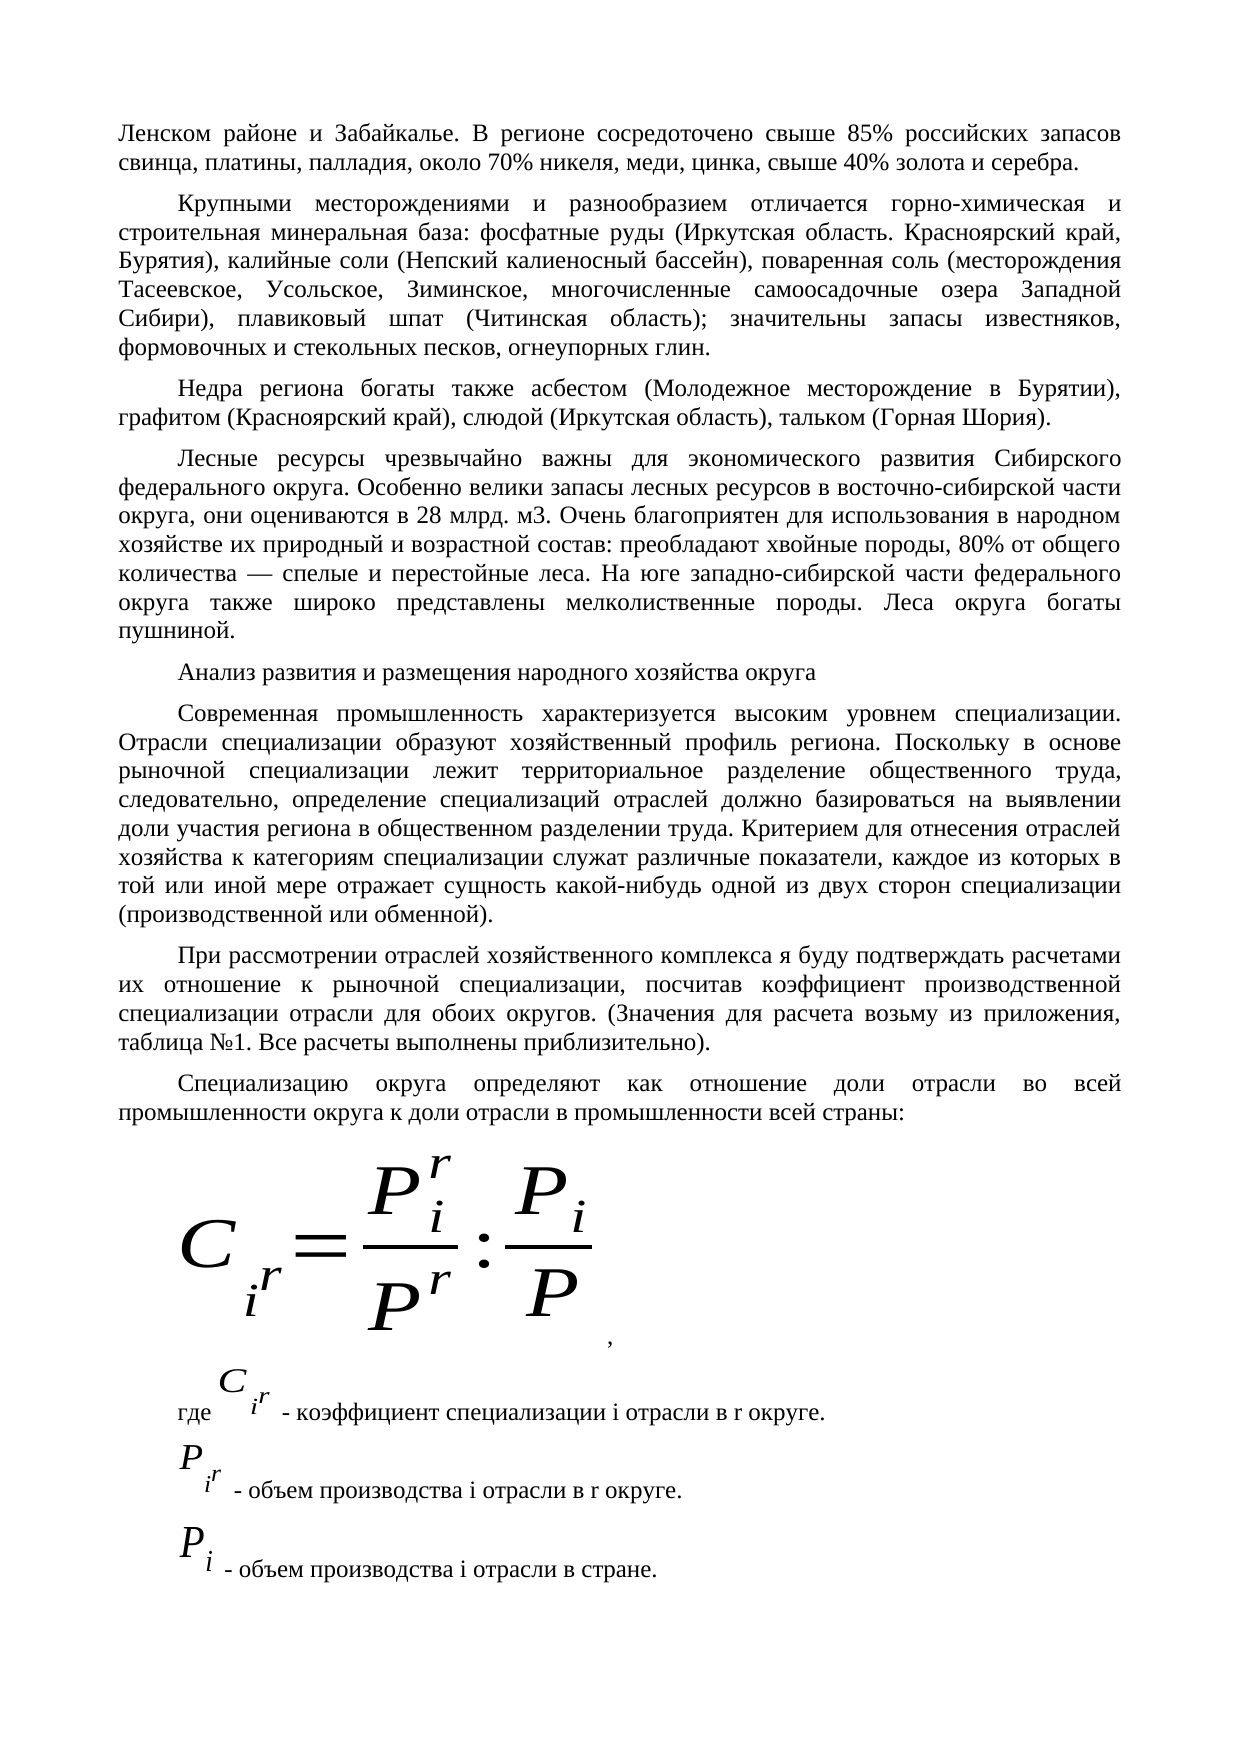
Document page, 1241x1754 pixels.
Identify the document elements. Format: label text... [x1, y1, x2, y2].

text - объем производства i отрасли в r округе. [118, 1438, 1122, 1504]
text Недра региона богаты также асбестом (Молодежное месторождение в Бурятии), графитом (Красноярский край), слюдой (Иркутская область), тальком (Горная Шория). [118, 373, 1122, 431]
text Анализ развития и размещения народного хозяйства округа [118, 657, 1122, 686]
text Лесные ресурсы чрезвычайно важны для экономического развития Сибирского федерального округа. Особенно велики запасы лесных ресурсов в восточно-сибирской части округа, они оцениваются в 28 млрд. м3. Очень благоприятен для использования в народном хозяйстве их природный и возрастной состав: преобладают хвойные породы, 80% от общего количества — спелые и перестойные леса. На юге западно-сибирской части федерального округа также широко представлены мелколиственные породы. Леса округа богаты пушниной. [118, 443, 1122, 644]
text где - коэффициент специализации i отрасли в r округе. [118, 1362, 1122, 1426]
text Современная промышленность характеризуется высоким уровнем специализации. Отрасли специализации образуют хозяйственный профиль региона. Поскольку в основе рыночной специализации лежит территориальное разделение общественного труда, следовательно, определение специализаций отраслей должно базироваться на выявлении доли участия региона в общественном разделении труда. Критерием для отнесения отраслей хозяйства к категориям специализации служат различные показатели, каждое из которых в той или иной мере отражает сущность какой-нибудь одной из двух сторон специализации (производственной или обменной). [118, 698, 1122, 928]
text , [118, 1138, 1122, 1350]
text Крупными месторождениями и разнообразием отличается горно-химическая и строительная минеральная база: фосфатные руды (Иркутская область. Красноярский край, Бурятия), калийные соли (Непский калиеносный бассейн), поваренная соль (месторождения Тасеевское, Усольское, Зиминское, многочисленные самоосадочные озера Западной Сибири), плавиковый шпат (Читинская область); значительны запасы известняков, формовочных и стекольных песков, огнеупорных глин. [118, 188, 1122, 361]
text - объем производства i отрасли в стране. [118, 1517, 1122, 1583]
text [118, 118, 1122, 176]
text При рассмотрении отраслей хозяйственного комплекса я буду подтверждать расчетами их отношение к рыночной специализации, посчитав коэффициент производственной специализации отрасли для обоих округов. (Значения для расчета возьму из приложения, таблица №1. Все расчеты выполнены приблизительно). [118, 941, 1122, 1056]
text Специализацию округа определяют как отношение доли отрасли во всей промышленности округа к доли отрасли в промышленности всей страны: [118, 1068, 1122, 1126]
